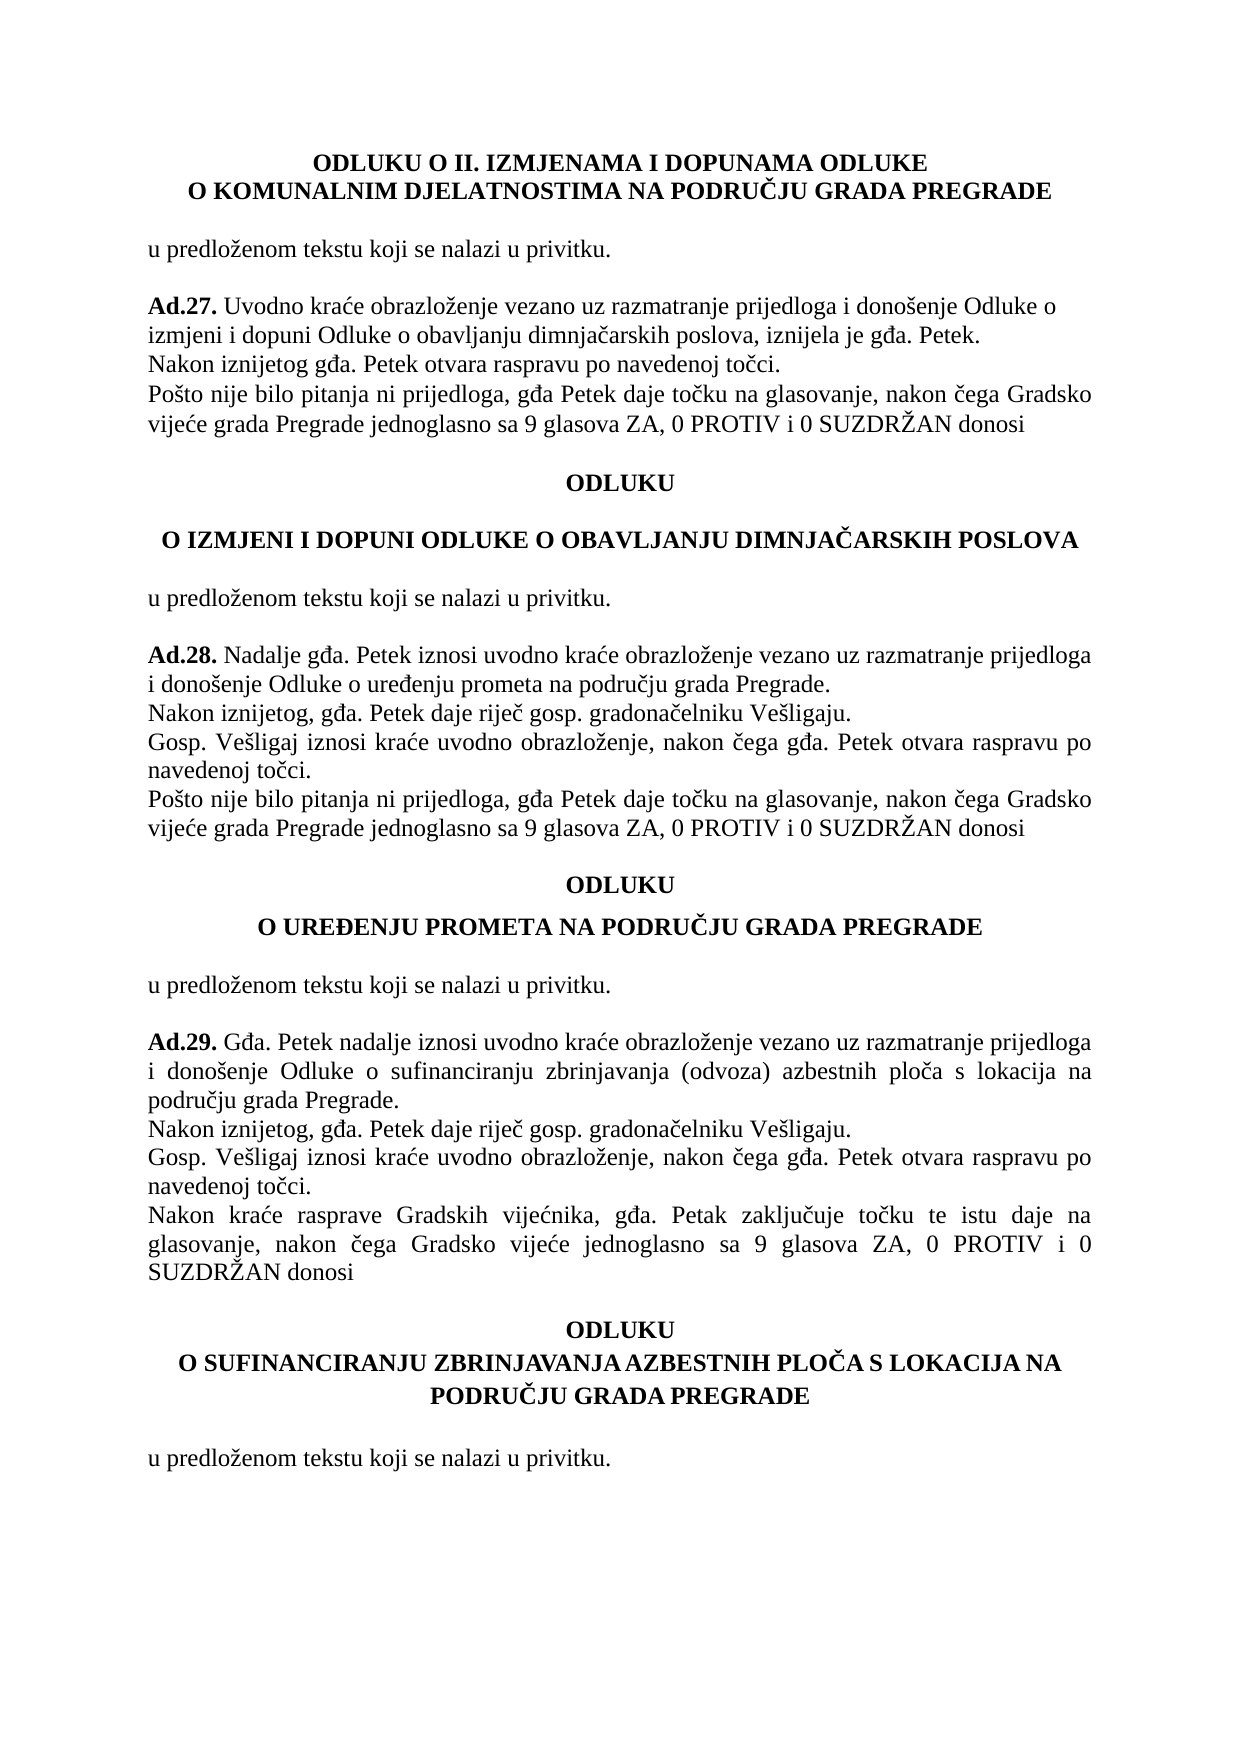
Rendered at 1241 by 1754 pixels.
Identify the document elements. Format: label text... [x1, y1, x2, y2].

text Nakon kraće rasprave Gradskih vijećnika, gđa. Petak zaključuje točku te istu daje na glasovanje, nakon čega Gradsko vijeće jednoglasno sa 9 glasova ZA, 0 PROTIV i 0 SUZDRŽAN donosi [148, 1200, 1093, 1286]
text Nakon iznijetog, gđa. Petek daje riječ gosp. gradonačelniku Vešligaju. [148, 1114, 1093, 1142]
text u predloženom tekstu koji se nalazi u privitku. [148, 234, 1093, 263]
text Nakon iznijetog, gđa. Petek daje riječ gosp. gradonačelniku Vešligaju. [148, 698, 1093, 727]
text Nakon iznijetog gđa. Petek otvara raspravu po navedenoj točci. [148, 349, 1093, 378]
text ODLUKU [148, 468, 1093, 497]
text ODLUKU [148, 870, 1093, 899]
text O UREĐENJU PROMETA NA PODRUČJU GRADA PREGRADE [148, 912, 1093, 941]
text u predloženom tekstu koji se nalazi u privitku. [148, 970, 1093, 999]
text Gosp. Vešligaj iznosi kraće uvodno obrazloženje, nakon čega gđa. Petek otvara raspravu po navedenoj točci. [148, 1142, 1093, 1200]
text ODLUKU O II. IZMJENAMA I DOPUNAMA ODLUKE [148, 148, 1093, 176]
text u predloženom tekstu koji se nalazi u privitku. [148, 1443, 1093, 1471]
text Ad.28. Nadalje gđa. Petek iznosi uvodno kraće obrazloženje vezano uz razmatranje prijedloga i donošenje Odluke o uređenju prometa na području grada Pregrade. [148, 640, 1093, 698]
text O KOMUNALNIM DJELATNOSTIMA NA PODRUČJU GRADA PREGRADE [148, 176, 1093, 205]
text Ad.27. Uvodno kraće obrazloženje vezano uz razmatranje prijedloga i donošenje Odluke o izmjeni i dopuni Odluke o obavljanju dimnjačarskih poslova, iznijela je gđa. Petek. [148, 291, 1093, 349]
text Gosp. Vešligaj iznosi kraće uvodno obrazloženje, nakon čega gđa. Petek otvara raspravu po navedenoj točci. [148, 727, 1093, 784]
text O IZMJENI I DOPUNI ODLUKE O OBAVLJANJU DIMNJAČARSKIH POSLOVA [148, 525, 1093, 554]
text O SUFINANCIRANJU ZBRINJAVANJA AZBESTNIH PLOČA S LOKACIJA NA PODRUČJU GRADA PREGRADE [148, 1348, 1093, 1410]
text u predloženom tekstu koji se nalazi u privitku. [148, 583, 1093, 612]
text ODLUKU [148, 1315, 1093, 1344]
text Ad.29. Gđa. Petek nadalje iznosi uvodno kraće obrazloženje vezano uz razmatranje prijedloga i donošenje Odluke o sufinanciranju zbrinjavanja (odvoza) azbestnih ploča s lokacija na području grada Pregrade. [148, 1027, 1093, 1114]
